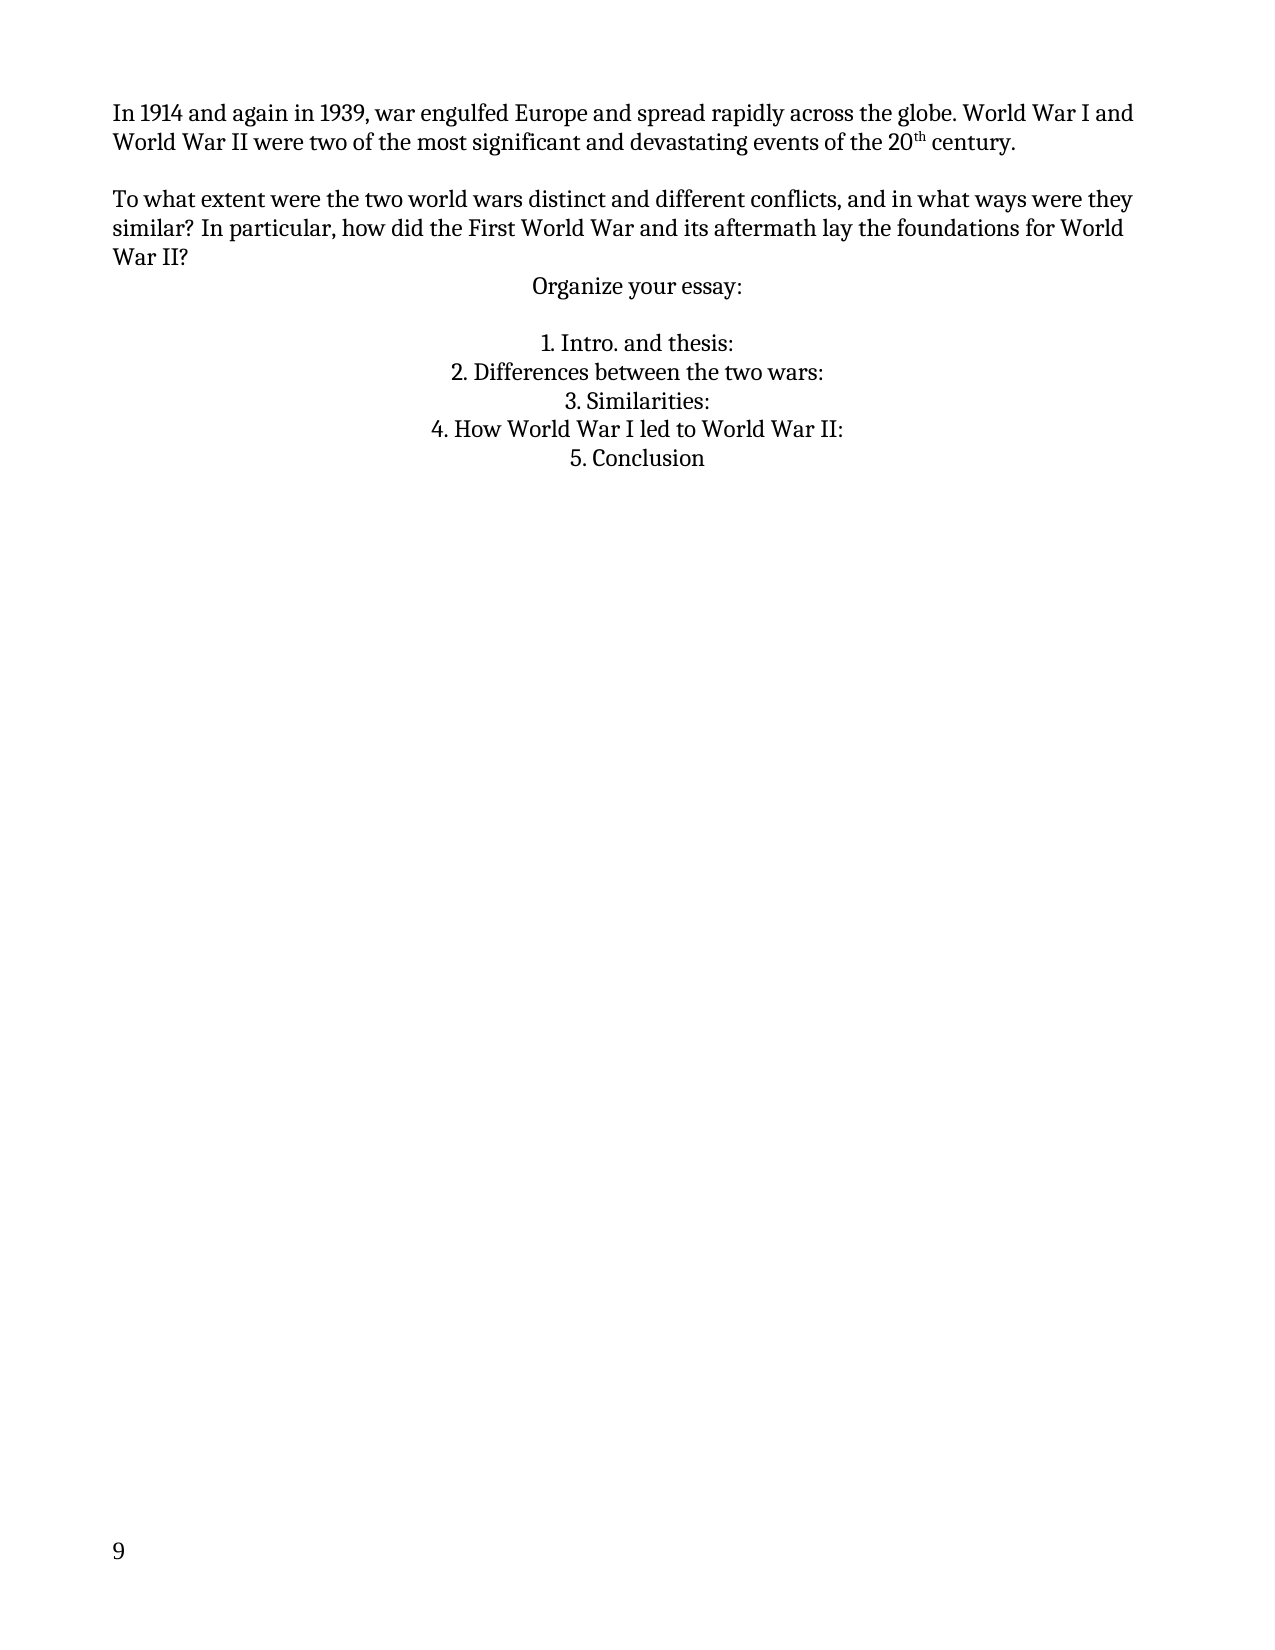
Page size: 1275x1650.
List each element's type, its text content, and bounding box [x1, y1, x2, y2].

text 4. How World War I led to World War II: [112, 415, 1162, 444]
text 3. Similarities: [112, 387, 1162, 415]
text 5. Conclusion [112, 444, 1162, 473]
text In 1914 and again in 1939, war engulfed Europe and spread rapidly across the globe. World War I and World War II were two of the most significant and devastating events of the 20th century. [112, 99, 1162, 157]
text 1. Intro. and thesis: [112, 329, 1162, 358]
text 2. Differences between the two wars: [112, 358, 1162, 387]
text Organize your essay: [112, 272, 1162, 300]
text To what extent were the two world wars distinct and different conflicts, and in what ways were they similar? In particular, how did the First World War and its aftermath lay the foundations for World War II? [112, 185, 1162, 272]
